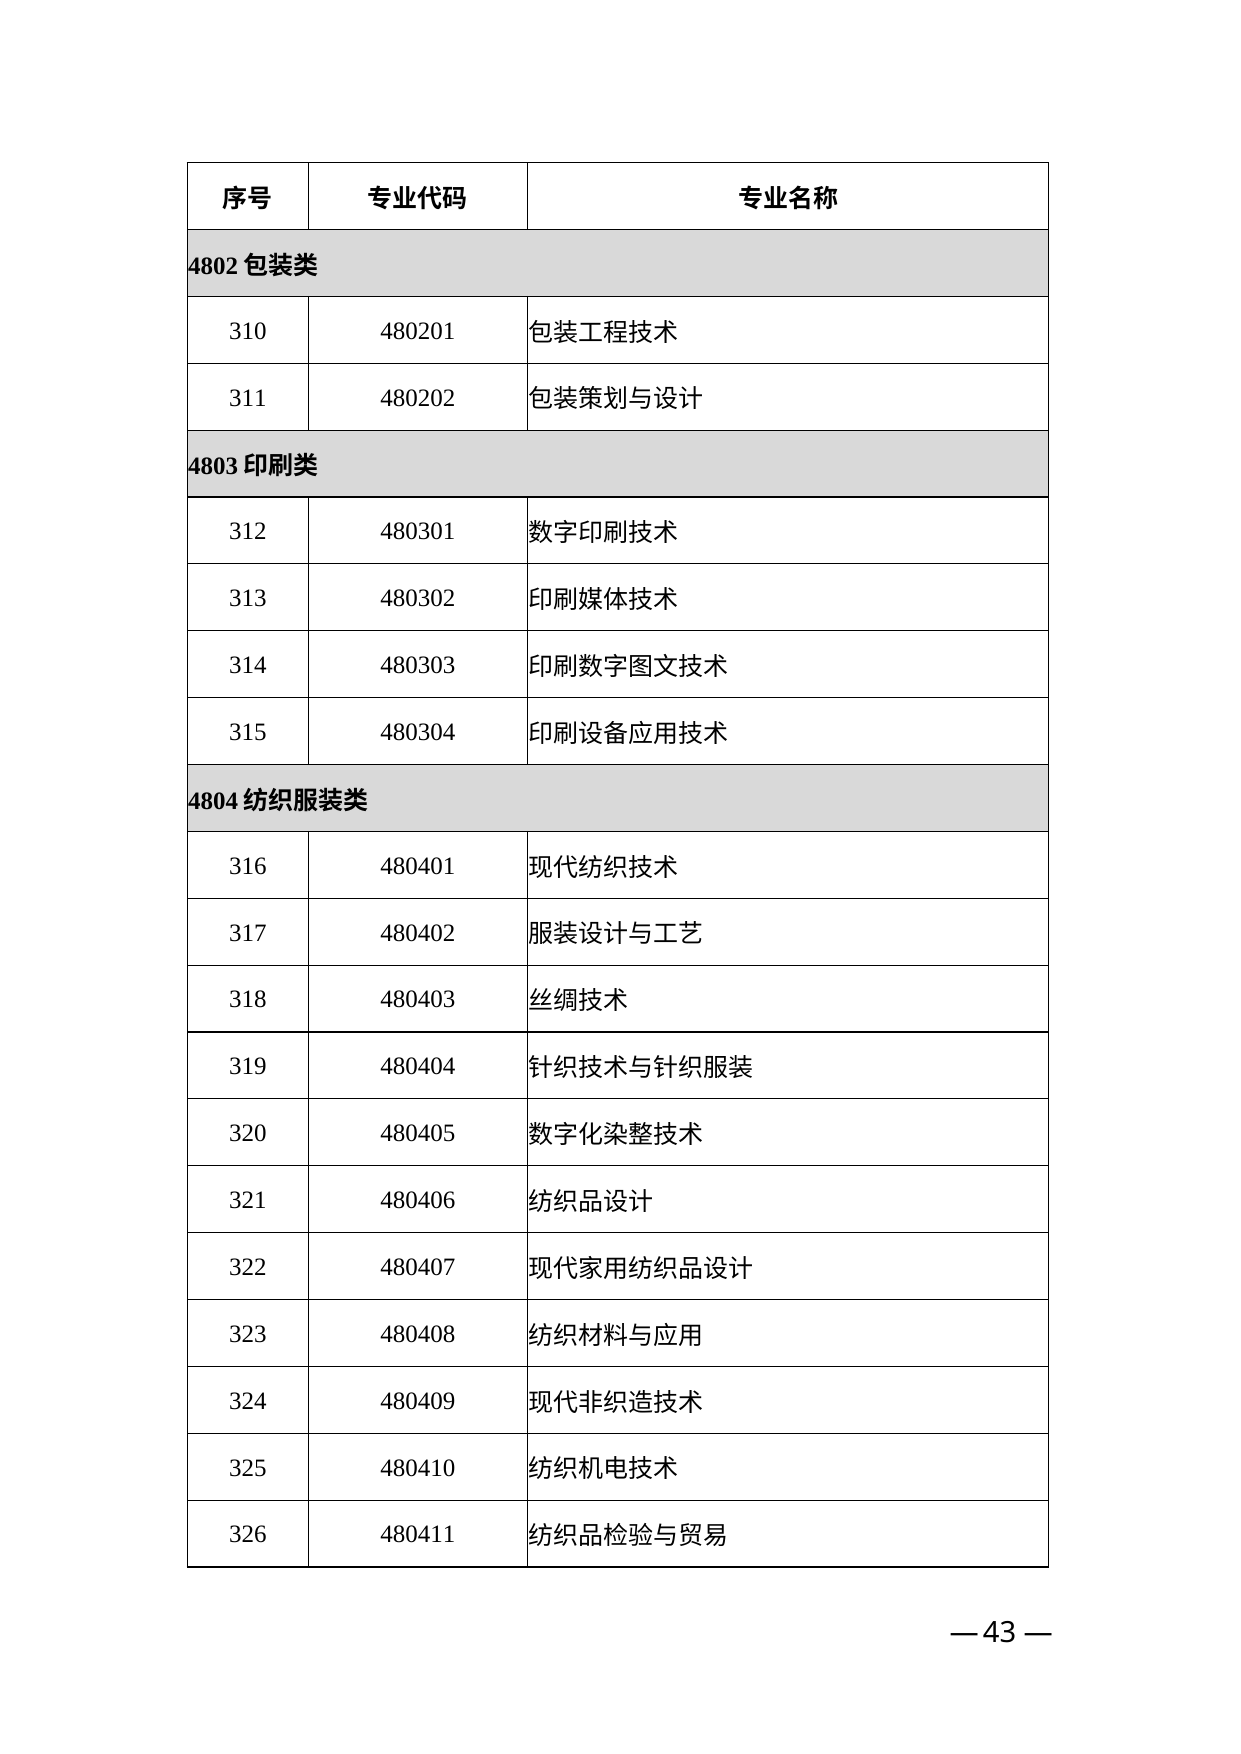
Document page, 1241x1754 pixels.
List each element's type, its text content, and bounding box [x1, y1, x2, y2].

table_cell 324 [188, 1367, 308, 1433]
table_header 序号 [188, 163, 308, 229]
table_cell 印刷媒体技术 [528, 564, 1048, 630]
table_cell 320 [188, 1099, 308, 1165]
table_cell 480411 [309, 1501, 527, 1566]
table_cell 316 [188, 832, 308, 898]
table_cell 纺织品设计 [528, 1166, 1048, 1232]
table_cell 包装工程技术 [528, 297, 1048, 363]
table_cell 322 [188, 1233, 308, 1299]
table_header 专业名称 [528, 163, 1048, 229]
table_cell 321 [188, 1166, 308, 1232]
table_cell 4804纺织服装类 [188, 765, 1048, 831]
table_cell 印刷数字图文技术 [528, 631, 1048, 697]
table_cell 印刷设备应用技术 [528, 698, 1048, 764]
table_cell 319 [188, 1033, 308, 1098]
table_cell 480301 [309, 498, 527, 563]
table_cell 313 [188, 564, 308, 630]
table_cell 480303 [309, 631, 527, 697]
table_cell 314 [188, 631, 308, 697]
table_cell 纺织品检验与贸易 [528, 1501, 1048, 1566]
table_cell 现代家用纺织品设计 [528, 1233, 1048, 1299]
table_cell 丝绸技术 [528, 966, 1048, 1031]
table_cell 480410 [309, 1434, 527, 1499]
table_cell 318 [188, 966, 308, 1031]
table_cell 480403 [309, 966, 527, 1031]
table_cell 480405 [309, 1099, 527, 1165]
table_cell 包装策划与设计 [528, 364, 1048, 429]
table_cell 480408 [309, 1300, 527, 1366]
table_cell 纺织材料与应用 [528, 1300, 1048, 1366]
table_cell 310 [188, 297, 308, 363]
table_cell 480201 [309, 297, 527, 363]
table_cell 现代非织造技术 [528, 1367, 1048, 1433]
table_cell 323 [188, 1300, 308, 1366]
table_cell 312 [188, 498, 308, 563]
table_cell 4802包装类 [188, 230, 1048, 296]
table_cell 480409 [309, 1367, 527, 1433]
table_cell 480407 [309, 1233, 527, 1299]
table_cell 480404 [309, 1033, 527, 1098]
table_cell 317 [188, 899, 308, 964]
table_cell 480406 [309, 1166, 527, 1232]
table_cell 480402 [309, 899, 527, 964]
table_cell 4803印刷类 [188, 431, 1048, 496]
table_cell 480202 [309, 364, 527, 429]
table_cell 服装设计与工艺 [528, 899, 1048, 964]
table_header 专业代码 [309, 163, 527, 229]
table_cell 315 [188, 698, 308, 764]
table_cell 480302 [309, 564, 527, 630]
table_cell 纺织机电技术 [528, 1434, 1048, 1499]
table_cell 针织技术与针织服装 [528, 1033, 1048, 1098]
table_cell 480401 [309, 832, 527, 898]
table_cell 326 [188, 1501, 308, 1566]
table_cell 现代纺织技术 [528, 832, 1048, 898]
table_cell 数字化染整技术 [528, 1099, 1048, 1165]
table_cell 311 [188, 364, 308, 429]
table_cell 数字印刷技术 [528, 498, 1048, 563]
table_cell 480304 [309, 698, 527, 764]
table_cell 325 [188, 1434, 308, 1499]
